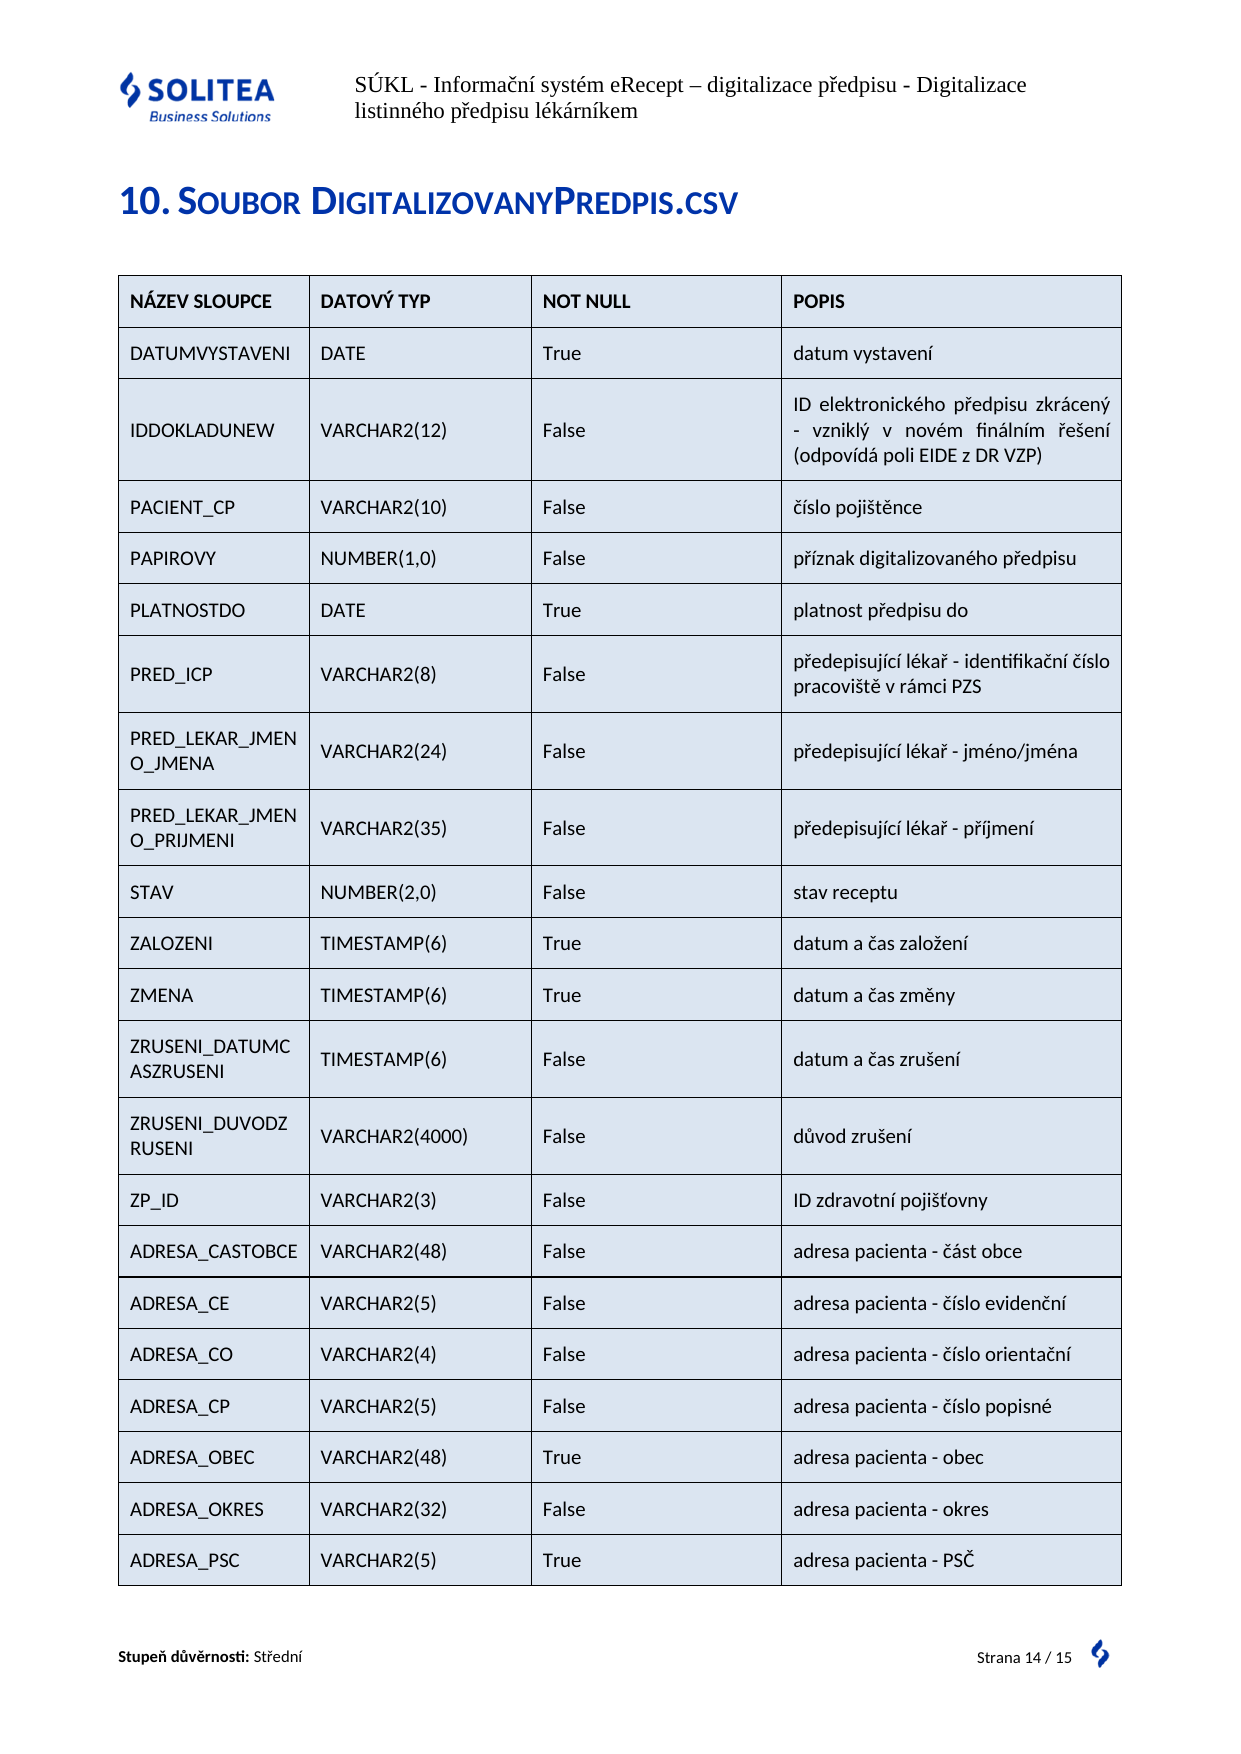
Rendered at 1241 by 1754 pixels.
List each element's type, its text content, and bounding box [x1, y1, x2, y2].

table_cell ADRESA_PSC [119, 1535, 309, 1585]
table_cell ID zdravotní pojišťovny [782, 1175, 1121, 1225]
table_cell STAV [119, 866, 309, 917]
table_cell adresa pacienta - PSČ [782, 1535, 1121, 1585]
table_cell PAPIROVY [119, 533, 309, 583]
table_cell True [532, 328, 781, 378]
table_cell adresa pacienta - část obce [782, 1226, 1121, 1276]
table_cell False [532, 1380, 781, 1431]
table_header POPIS [782, 276, 1121, 327]
table_cell True [532, 918, 781, 968]
table_cell PRED_LEKAR_JMENO_PRIJMENI [119, 790, 309, 865]
picture [1089, 1637, 1111, 1668]
table_cell VARCHAR2(32) [310, 1483, 531, 1534]
table_cell platnost předpisu do [782, 584, 1121, 635]
table_cell ADRESA_CASTOBCE [119, 1226, 309, 1276]
table_cell VARCHAR2(35) [310, 790, 531, 865]
table_cell předepisující lékař - jméno/jména [782, 713, 1121, 788]
table_cell TIMESTAMP(6) [310, 918, 531, 968]
table_header NOT NULL [532, 276, 781, 327]
table_cell ADRESA_CO [119, 1329, 309, 1379]
picture [118, 70, 275, 121]
table_cell True [532, 969, 781, 1020]
table_cell False [532, 533, 781, 583]
table_cell DATE [310, 328, 531, 378]
table_header DATOVÝ TYP [310, 276, 531, 327]
table_cell PRED_LEKAR_JMENO_JMENA [119, 713, 309, 788]
table_cell VARCHAR2(4) [310, 1329, 531, 1379]
table_cell ADRESA_OBEC [119, 1432, 309, 1482]
table_cell False [532, 481, 781, 532]
table_cell příznak digitalizovaného předpisu [782, 533, 1121, 583]
table_cell adresa pacienta - okres [782, 1483, 1121, 1534]
table_cell TIMESTAMP(6) [310, 1021, 531, 1097]
table_cell ZMENA [119, 969, 309, 1020]
table_cell False [532, 1175, 781, 1225]
table_cell adresa pacienta - číslo popisné [782, 1380, 1121, 1431]
table_cell adresa pacienta - obec [782, 1432, 1121, 1482]
table_cell datum a čas změny [782, 969, 1121, 1020]
table_header NÁZEV SLOUPCE [119, 276, 309, 327]
table_cell DATUMVYSTAVENI [119, 328, 309, 378]
table_cell False [532, 1483, 781, 1534]
table_cell PRED_ICP [119, 636, 309, 712]
table_cell VARCHAR2(48) [310, 1432, 531, 1482]
table_cell datum a čas zrušení [782, 1021, 1121, 1097]
table_cell ID elektronického předpisu zkrácený - vzniklý v novém finálním řešení (odpovídá poli EIDE z DR VZP) [782, 379, 1121, 480]
table_cell ZALOZENI [119, 918, 309, 968]
table_cell False [532, 1021, 781, 1097]
table_cell False [532, 1226, 781, 1276]
table_cell False [532, 379, 781, 480]
table_cell VARCHAR2(24) [310, 713, 531, 788]
table_cell IDDOKLADUNEW [119, 379, 309, 480]
table_cell False [532, 866, 781, 917]
table_cell DATE [310, 584, 531, 635]
table_cell datum a čas založení [782, 918, 1121, 968]
table_cell PLATNOSTDO [119, 584, 309, 635]
table_cell ADRESA_CP [119, 1380, 309, 1431]
text Soubor DigitalizovanyPredpis.csv [118, 174, 1122, 225]
table_cell VARCHAR2(3) [310, 1175, 531, 1225]
table_cell předepisující lékař - identifikační číslo pracoviště v rámci PZS [782, 636, 1121, 712]
table_cell číslo pojištěnce [782, 481, 1121, 532]
table_cell False [532, 1098, 781, 1173]
table_cell NUMBER(2,0) [310, 866, 531, 917]
table_cell ZRUSENI_DATUMCASZRUSENI [119, 1021, 309, 1097]
table_cell adresa pacienta - číslo evidenční [782, 1278, 1121, 1328]
table_cell True [532, 584, 781, 635]
table_cell PACIENT_CP [119, 481, 309, 532]
table_cell True [532, 1535, 781, 1585]
table_cell TIMESTAMP(6) [310, 969, 531, 1020]
table_cell ZP_ID [119, 1175, 309, 1225]
table_cell VARCHAR2(12) [310, 379, 531, 480]
table_cell důvod zrušení [782, 1098, 1121, 1173]
table_cell VARCHAR2(5) [310, 1535, 531, 1585]
table_cell VARCHAR2(5) [310, 1278, 531, 1328]
table_cell VARCHAR2(5) [310, 1380, 531, 1431]
table_cell False [532, 790, 781, 865]
table_cell VARCHAR2(4000) [310, 1098, 531, 1173]
table_cell True [532, 1432, 781, 1482]
table_cell False [532, 1329, 781, 1379]
table_cell False [532, 1278, 781, 1328]
table_cell False [532, 636, 781, 712]
table_cell NUMBER(1,0) [310, 533, 531, 583]
table_cell VARCHAR2(8) [310, 636, 531, 712]
table_cell ADRESA_OKRES [119, 1483, 309, 1534]
table_cell stav receptu [782, 866, 1121, 917]
table_cell předepisující lékař - příjmení [782, 790, 1121, 865]
table_cell datum vystavení [782, 328, 1121, 378]
table_cell False [532, 713, 781, 788]
table_cell VARCHAR2(10) [310, 481, 531, 532]
table_cell ZRUSENI_DUVODZRUSENI [119, 1098, 309, 1173]
table_cell VARCHAR2(48) [310, 1226, 531, 1276]
table_cell adresa pacienta - číslo orientační [782, 1329, 1121, 1379]
table_cell ADRESA_CE [119, 1278, 309, 1328]
